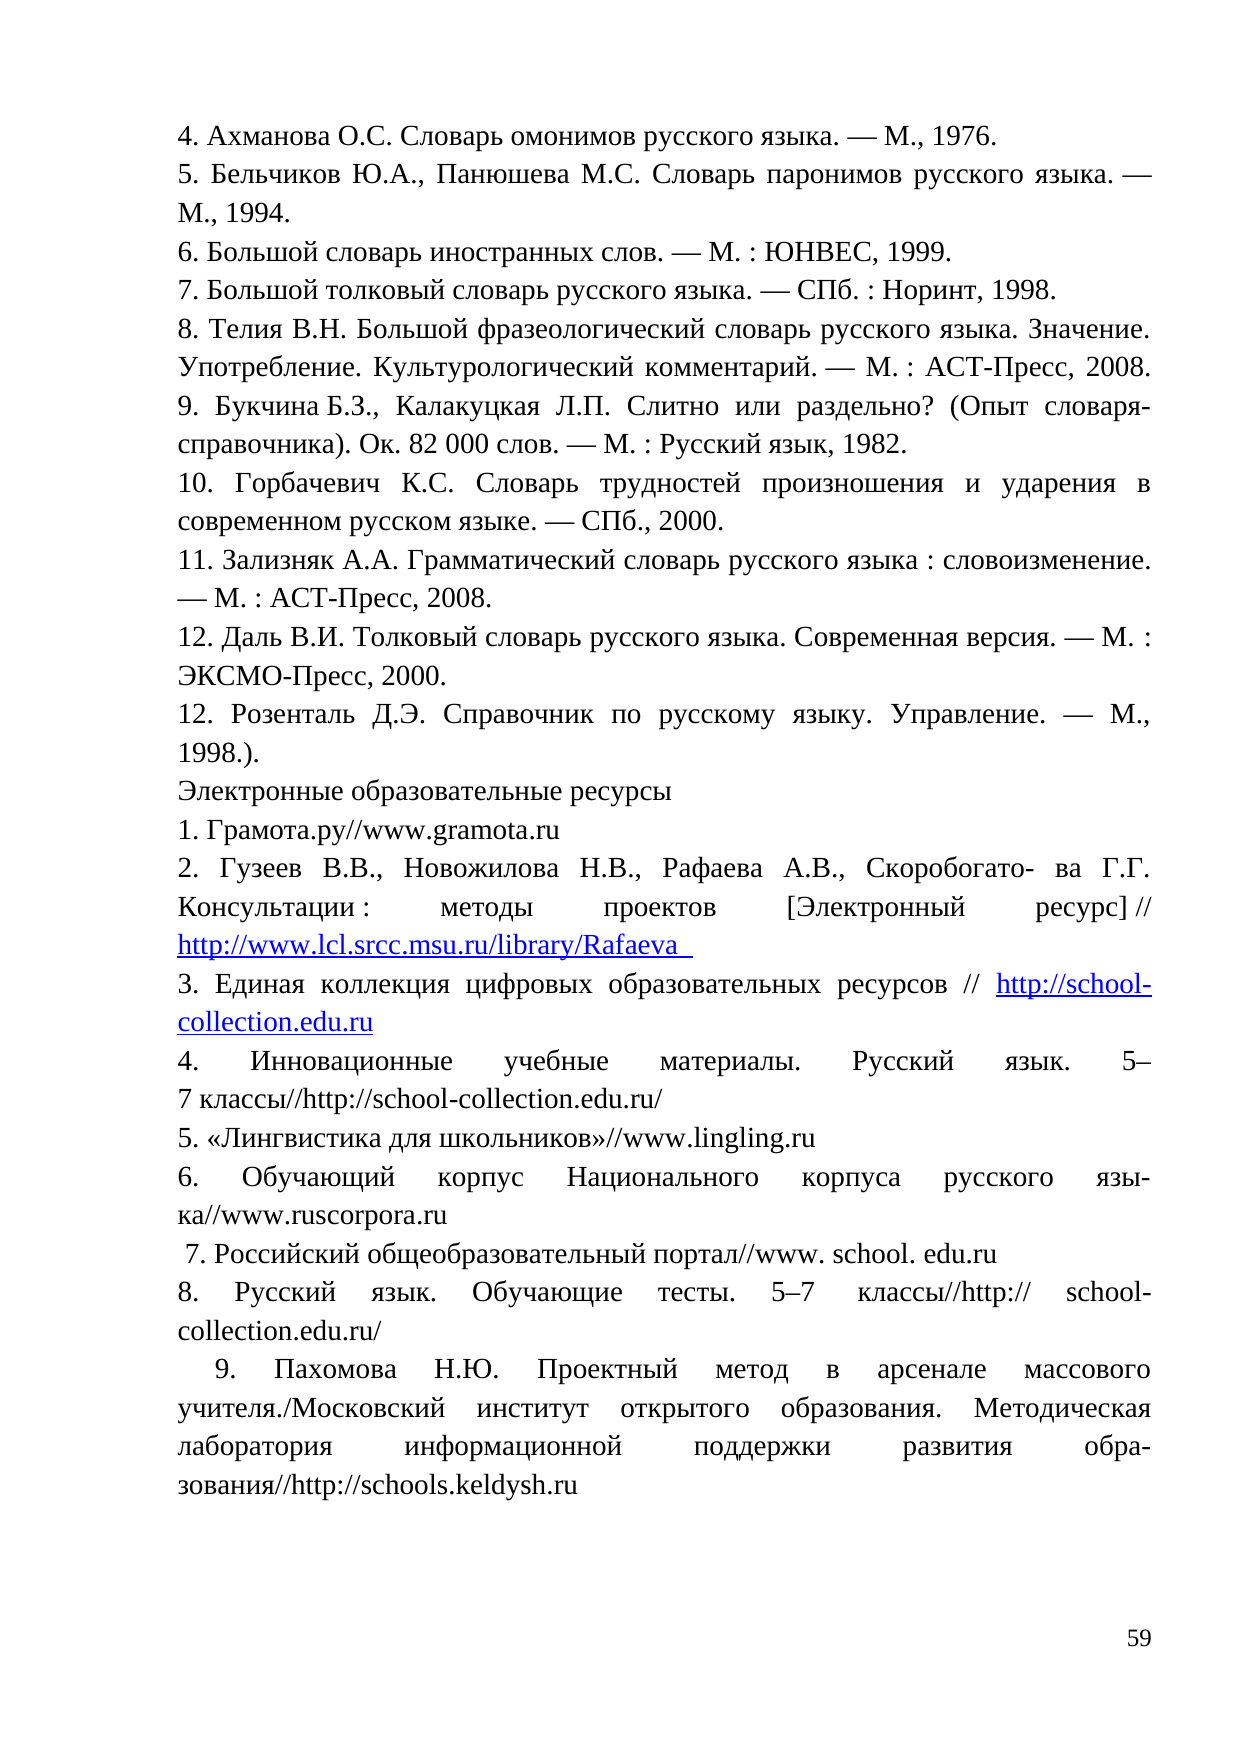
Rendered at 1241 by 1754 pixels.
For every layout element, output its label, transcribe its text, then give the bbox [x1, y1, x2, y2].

text 3. Единая коллекция цифровых образовательных ресурсов // http://school-collection.edu.ru [177, 966, 1152, 1038]
text 7. Российский общеобразовательный портал//www. school. edu.ru [177, 1236, 1152, 1269]
text 12. Даль В.И. Толковый словарь русского языка. Современная версия. — М. : ЭКСМО-Пресс, 2000. [177, 619, 1152, 691]
text 6. Большой словарь иностранных слов. — М. : ЮНВЕС, 1999. [177, 234, 1152, 267]
text 5. Бельчиков Ю.А., Панюшева М.С. Словарь паронимов русского языка. — М., 1994. [177, 157, 1152, 229]
text 12. Розенталь Д.Э. Справочник по русскому языку. Управление. — М., 1998.). [177, 696, 1152, 768]
text 2. Гузеев В.В., Новожилова Н.В., Рафаева А.В., Скоробогато- ва Г.Г. Консультации : методы проектов [Электронный ресурс] // http://www.lcl.srcc.msu.ru/library/Rafaeva_ [177, 850, 1152, 961]
text 4. Ахманова О.С. Словарь омонимов русского языка. — М., 1976. [177, 118, 1152, 152]
text 9. Пахомова Н.Ю. Проектный метод в арсенале массового учителя./Московский институт открытого образования. Методическая лаборатория информационной поддержки развития обра- зования//http://schools.keldysh.ru [177, 1351, 1152, 1501]
text 10. Горбачевич К.С. Словарь трудностей произношения и ударения в современном русском языке. — СПб., 2000. [177, 465, 1152, 537]
text 5. «Лингвистика для школьников»//www.lingling.ru [177, 1120, 1152, 1154]
text 8. Русский язык. Обучающие тесты. 5–7 классы//http:// school-collection.edu.ru/ [177, 1274, 1152, 1346]
text 6. Обучающий корпус Национального корпуса русского язы- ка//www.ruscorpora.ru [177, 1159, 1152, 1231]
text 11. Зализняк А.А. Грамматический словарь русского языка : словоизменение. — М. : АСТ-Пресс, 2008. [177, 542, 1152, 614]
text Электронные образовательные ресурсы [177, 773, 1152, 807]
text 7. Большой толковый словарь русского языка. — СПб. : Норинт, 1998. [177, 272, 1152, 306]
text 8. Телия В.Н. Большой фразеологический словарь русского языка. Значение. Употребление. Культурологический комментарий. — М. : АСТ-Пресс, 2008. 9. Букчина Б.З., Калакуцкая Л.П. Слитно или раздельно? (Опыт словаря-справочника). Ок. 82 000 слов. — М. : Русский язык, 1982. [177, 311, 1152, 460]
text 4. Инновационные учебные материалы. Русский язык. 5–7 классы//http://school-collection.edu.ru/ [177, 1043, 1152, 1115]
text 1. Грамота.ру//www.gramota.ru [177, 812, 1152, 845]
